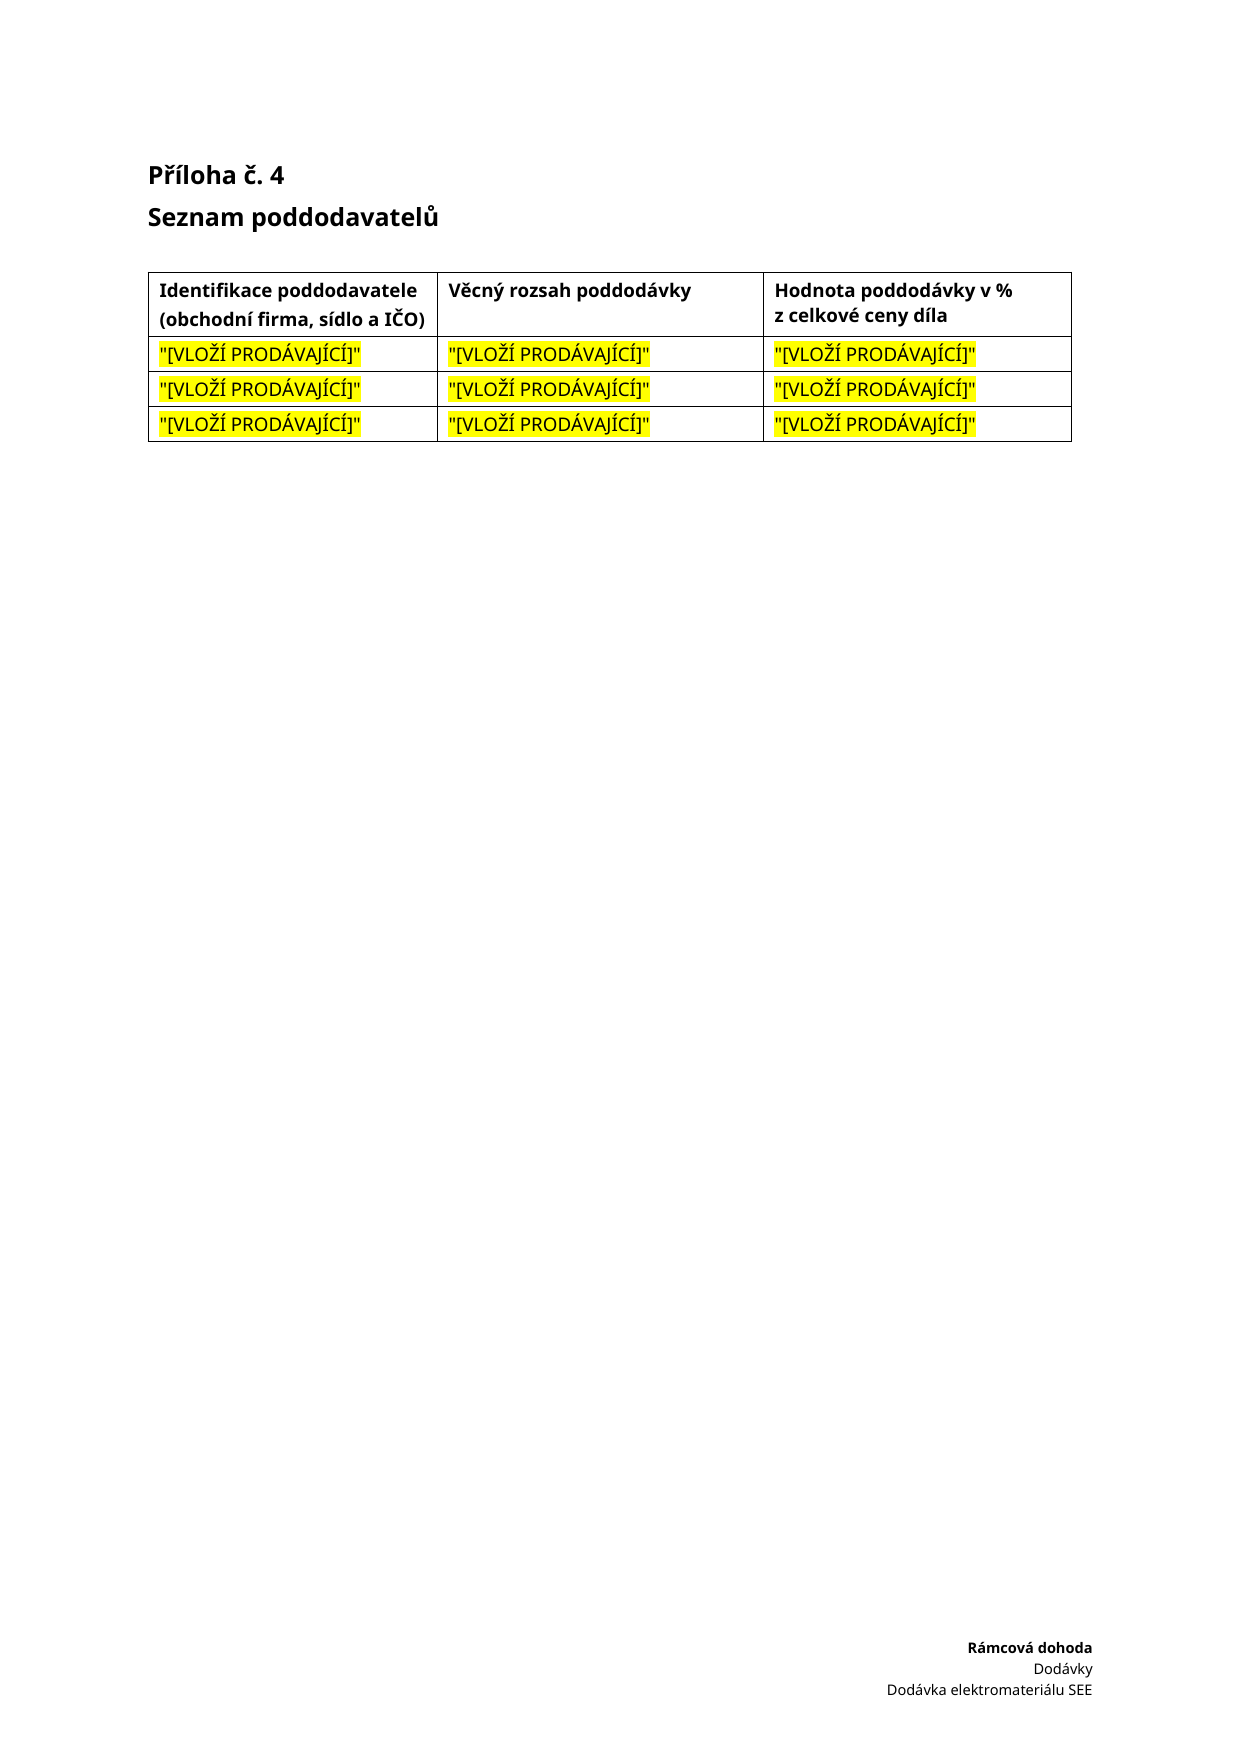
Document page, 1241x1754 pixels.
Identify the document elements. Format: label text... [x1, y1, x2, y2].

table_cell "[VLOŽÍ PRODÁVAJÍCÍ]" [764, 407, 1071, 441]
table_cell "[VLOŽÍ PRODÁVAJÍCÍ]" [149, 372, 437, 406]
table_cell "[VLOŽÍ PRODÁVAJÍCÍ]" [438, 337, 763, 371]
table_header Hodnota poddodávky v % z celkové ceny díla [764, 273, 1071, 336]
table_header Identifikace poddodavatele (obchodní firma, sídlo a IČO) [149, 273, 437, 336]
table_cell "[VLOŽÍ PRODÁVAJÍCÍ]" [149, 407, 437, 441]
table_cell "[VLOŽÍ PRODÁVAJÍCÍ]" [764, 337, 1071, 371]
table_cell "[VLOŽÍ PRODÁVAJÍCÍ]" [438, 372, 763, 406]
table_cell "[VLOŽÍ PRODÁVAJÍCÍ]" [764, 372, 1071, 406]
text Seznam poddodavatelů [148, 203, 1093, 232]
table_cell "[VLOŽÍ PRODÁVAJÍCÍ]" [149, 337, 437, 371]
table_header Věcný rozsah poddodávky [438, 273, 763, 336]
text Příloha č. 4 [148, 161, 1093, 190]
table_cell "[VLOŽÍ PRODÁVAJÍCÍ]" [438, 407, 763, 441]
